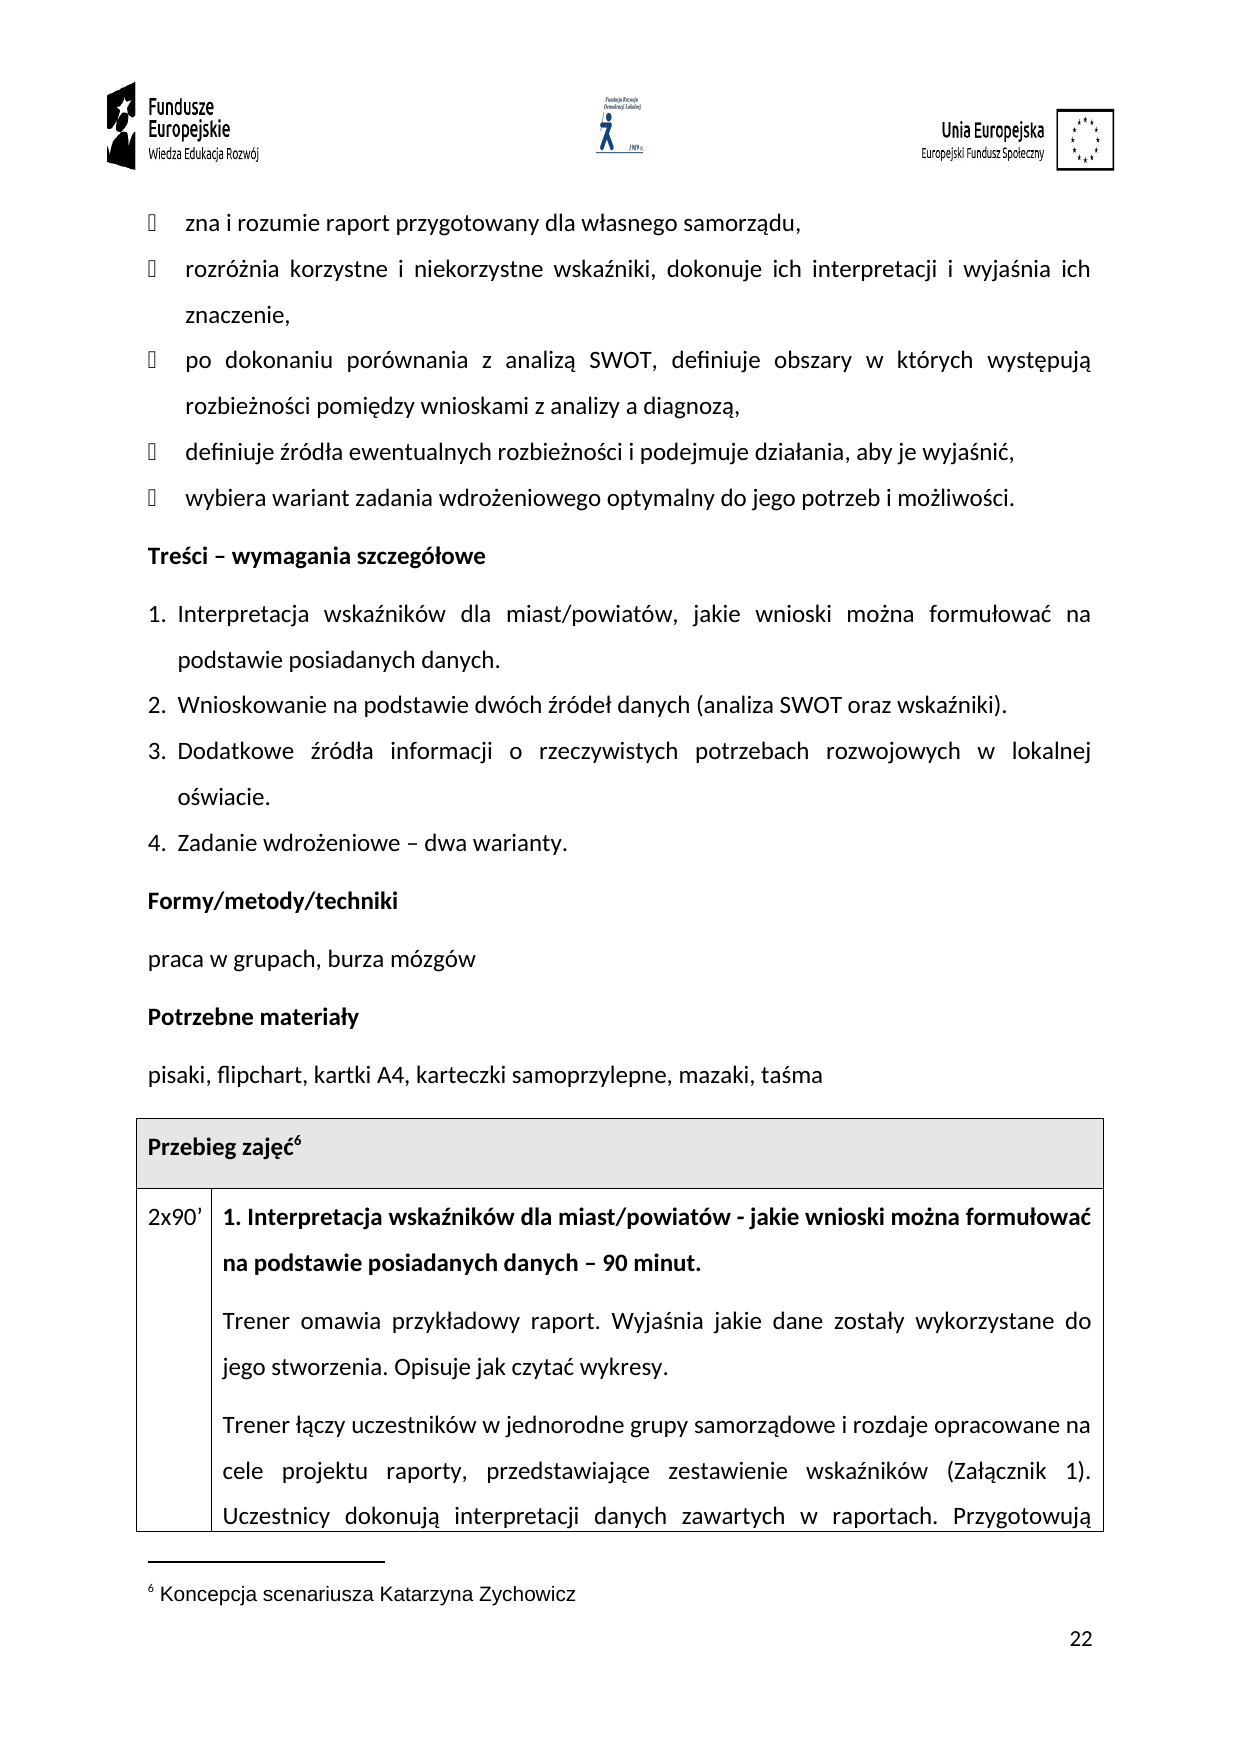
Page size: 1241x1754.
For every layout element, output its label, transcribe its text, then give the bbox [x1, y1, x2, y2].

list Zadanie wdrożeniowe – dwa warianty. [148, 827, 1092, 857]
list rozróżnia korzystne i niekorzystne wskaźniki, dokonuje ich interpretacji i wyjaśnia ich znaczenie, [148, 253, 1092, 329]
text pisaki, flipchart, kartki A4, karteczki samoprzylepne, mazaki, taśma [148, 1060, 1092, 1090]
list zna i rozumie raport przygotowany dla własnego samorządu, [148, 148, 1092, 238]
text Treści – wymagania szczegółowe [148, 540, 1092, 570]
list definiuje źródła ewentualnych rozbieżności i podejmuje działania, aby je wyjaśnić, [148, 436, 1092, 466]
text Formy/metody/techniki [148, 885, 1092, 916]
table_header Przebieg zajęć [137, 1119, 1103, 1188]
list Wnioskowanie na podstawie dwóch źródeł danych (analiza SWOT oraz wskaźniki). [148, 689, 1092, 720]
picture [93, 59, 272, 192]
list po dokonaniu porównania z analizą SWOT, definiuje obszary w których występują rozbieżności pomiędzy wnioskami z analizy a diagnozą, [148, 344, 1092, 421]
picture [594, 94, 645, 148]
list wybiera wariant zadania wdrożeniowego optymalny do jego potrzeb i możliwości. [148, 482, 1092, 512]
list Dodatkowe źródła informacji o rzeczywistych potrzebach rozwojowych w lokalnej oświacie. [148, 735, 1092, 812]
picture [909, 88, 1127, 191]
list Interpretacja wskaźników dla miast/powiatów, jakie wnioski można formułować na podstawie posiadanych danych. [148, 598, 1092, 674]
text praca w grupach, burza mózgów [148, 943, 1092, 974]
table_cell 2x90’ [137, 1189, 211, 1531]
text Potrzebne materiały [148, 1001, 1092, 1032]
